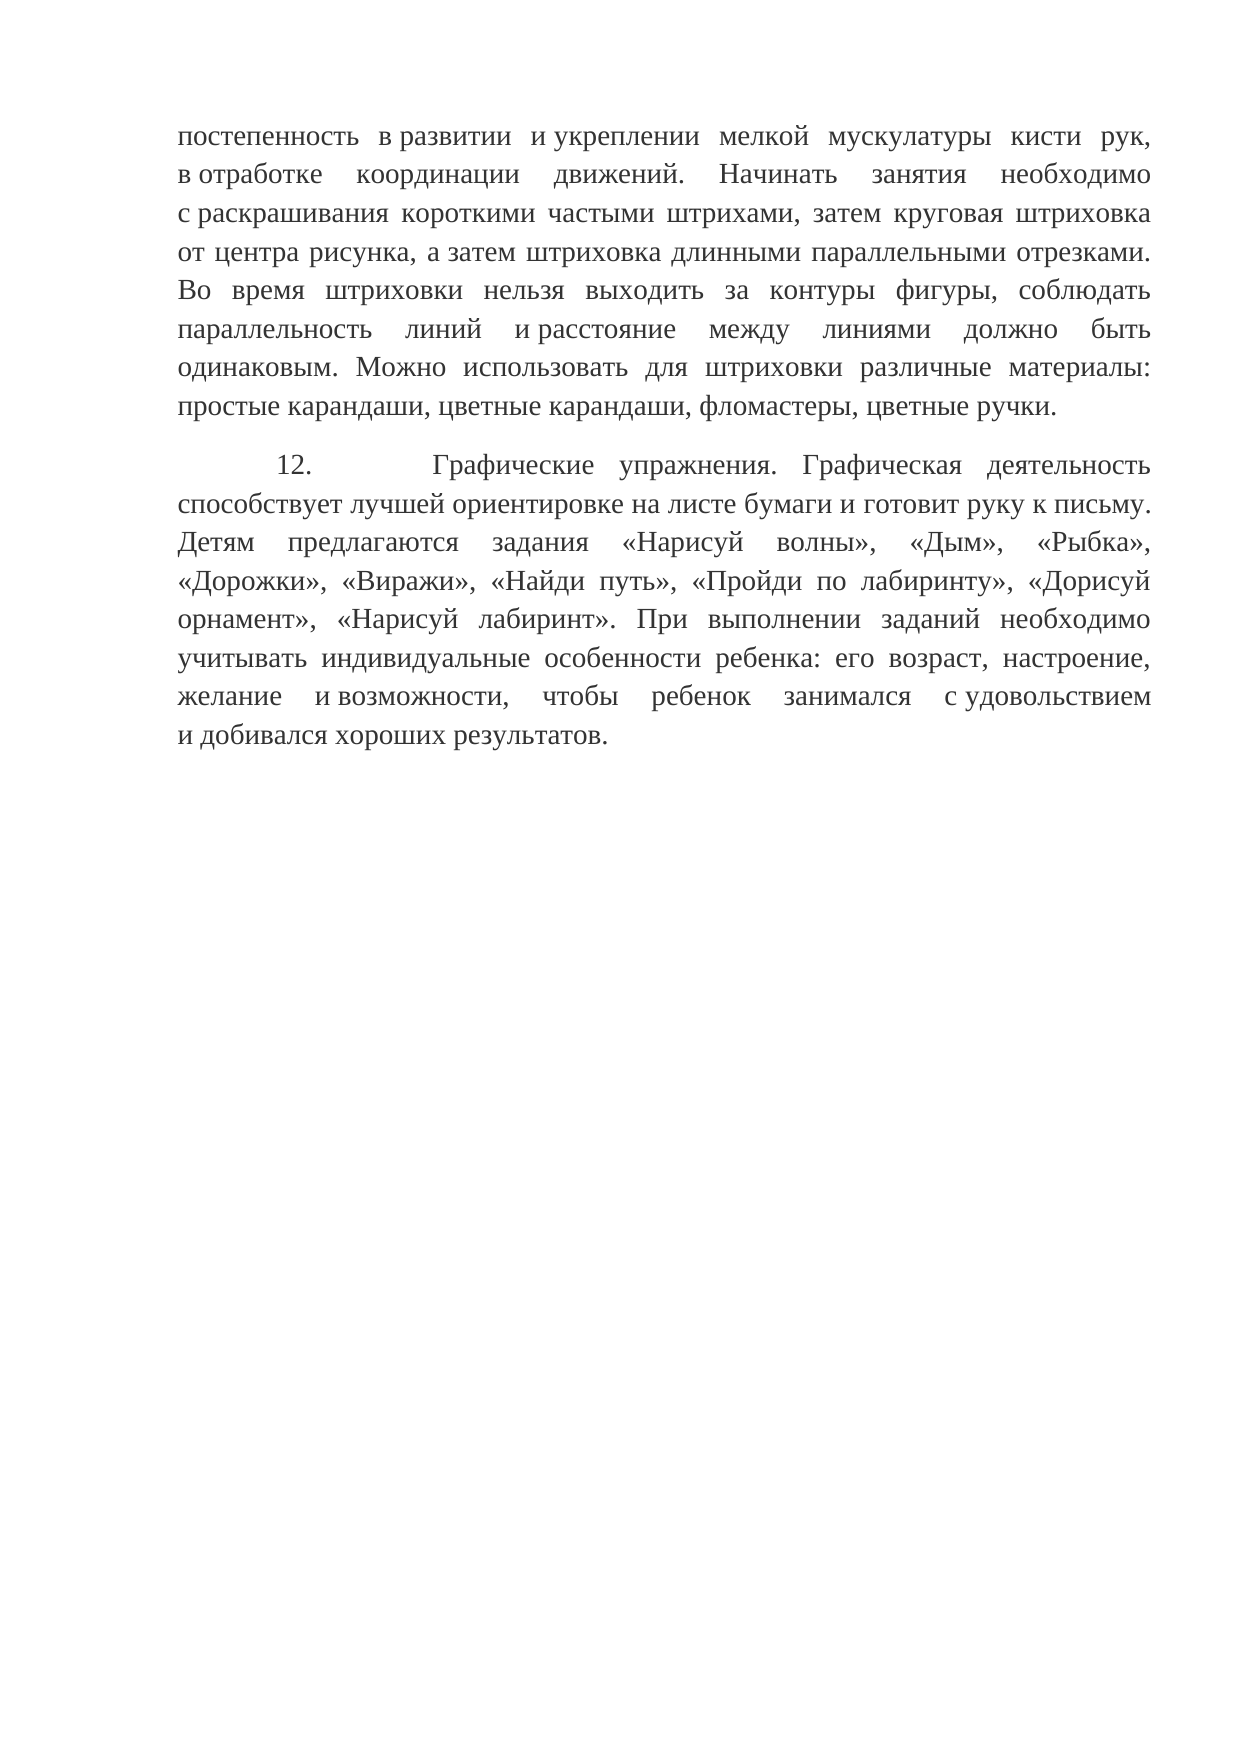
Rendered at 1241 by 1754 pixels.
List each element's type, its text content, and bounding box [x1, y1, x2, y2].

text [177, 190, 1152, 234]
text 12. Графические упражнения. Графическая деятельность способствует лучшей ориентировке на листе бумаги и готовит руку к письму. Детям предлагаются задания «Нарисуй волны», «Дым», «Рыбка», «Дорожки», «Виражи», «Найди путь», «Пройди по лабиринту», «Дорисуй орнамент», «Нарисуй лабиринт». При выполнении заданий необходимо учитывать индивидуальные особенности ребенка: его возраст, настроение, желание и возможности, чтобы ребенок занимался с удовольствием и добивался хороших результатов. [177, 712, 1152, 751]
text 12. Графические упражнения. Графическая деятельность способствует лучшей ориентировке на листе бумаги и готовит руку к письму. Детям предлагаются задания «Нарисуй волны», «Дым», «Рыбка», «Дорожки», «Виражи», «Найди путь», «Пройди по лабиринту», «Дорисуй орнамент», «Нарисуй лабиринт». При выполнении заданий необходимо учитывать индивидуальные особенности ребенка: его возраст, настроение, желание и возможности, чтобы ребенок занимался с удовольствием и добивался хороших результатов. [177, 447, 1152, 486]
